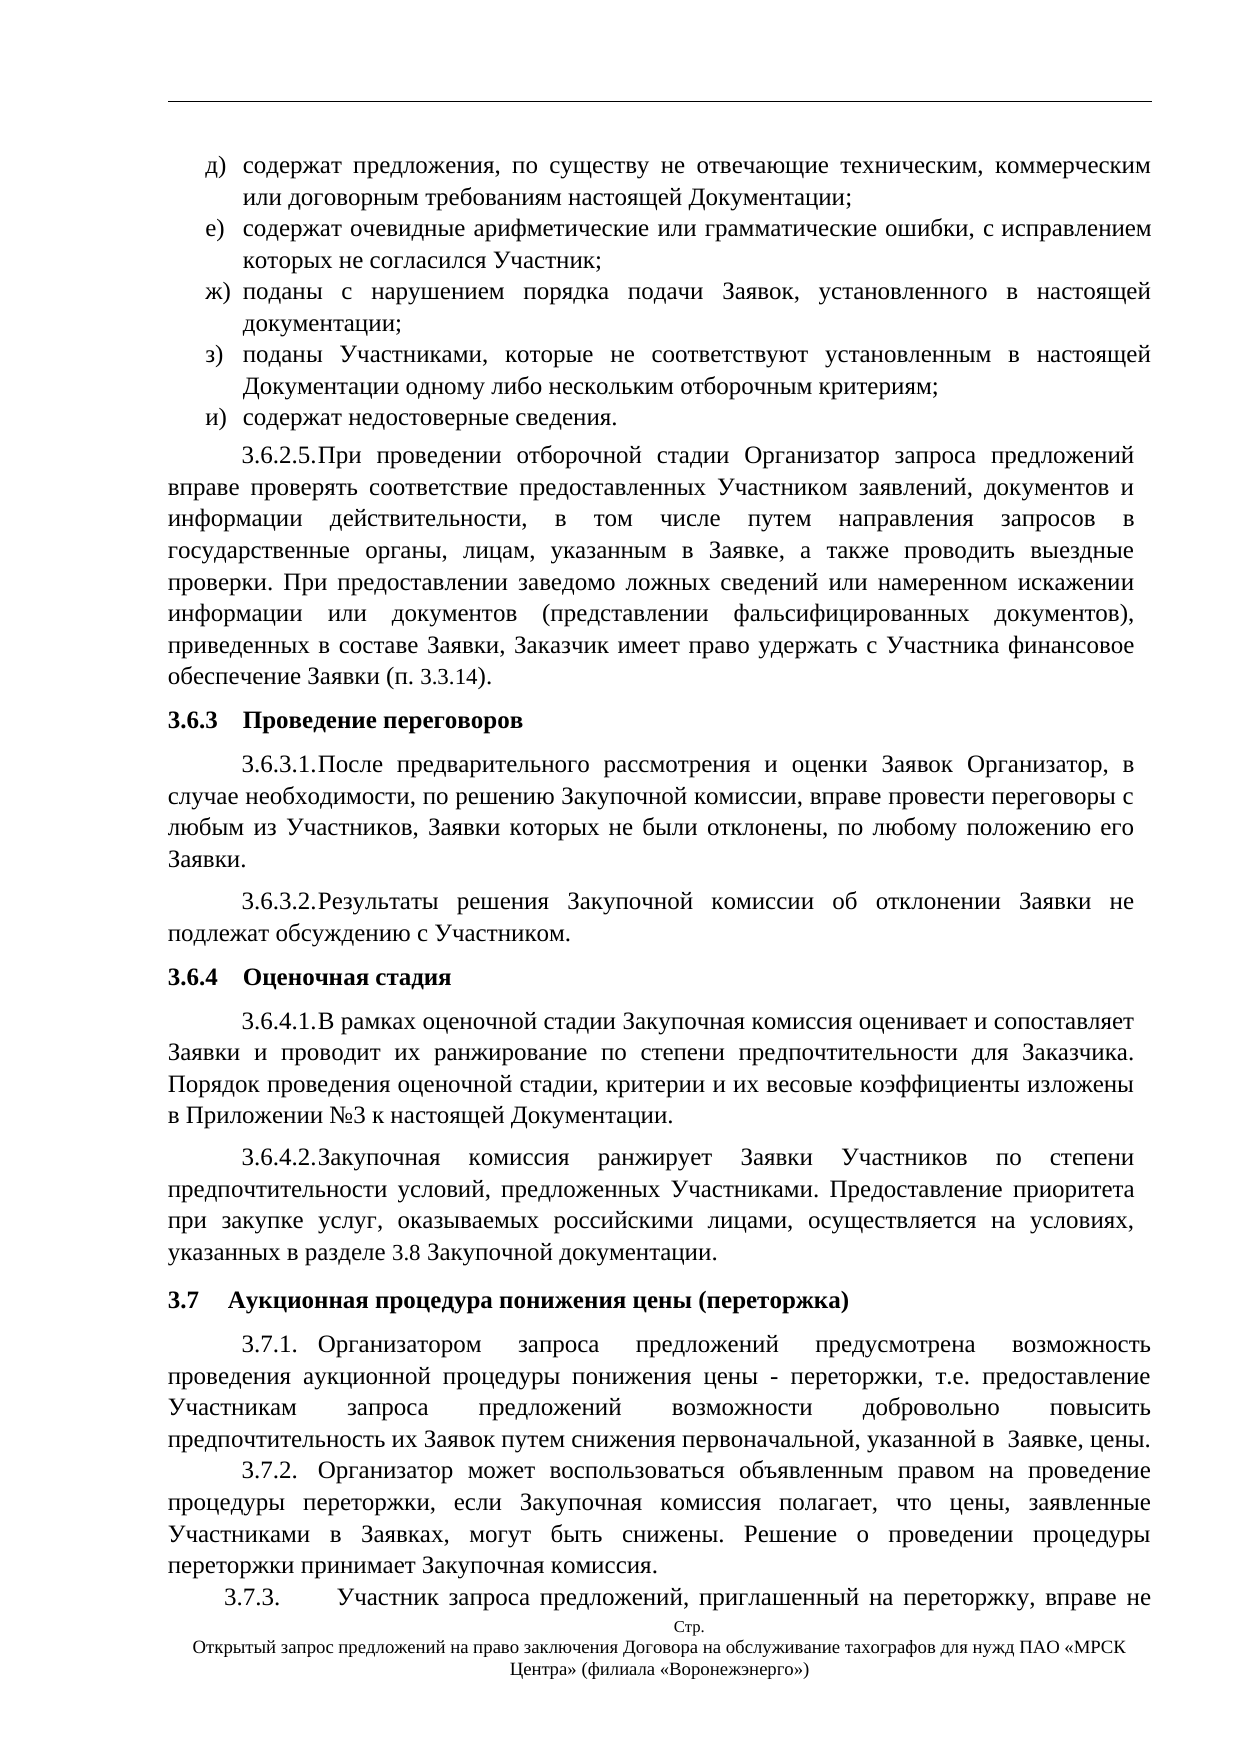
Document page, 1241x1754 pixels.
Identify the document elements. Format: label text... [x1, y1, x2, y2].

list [168, 1582, 1152, 1611]
list Закупочная комиссия ранжирует Заявки Участников по степени предпочтительности условий, предложенных Участниками. Предоставление приоритета при закупке услуг, оказываемых российскими лицами, осуществляется на условиях, указанных в разделе 3.8 Закупочной документации. [168, 1142, 1135, 1266]
list При проведении отборочной стадии Организатор запроса предложений вправе проверять соответствие предоставленных Участником заявлений, документов и информации действительности, в том числе путем направления запросов в государственные органы, лицам, указанным в Заявке, а также проводить выездные проверки. При предоставлении заведомо ложных сведений или намеренном искажении информации или документов (представлении фальсифицированных документов), приведенных в составе Заявки, Заказчик имеет право удержать с Участника финансовое обеспечение Заявки (п. 3.3.14). [168, 440, 1135, 690]
list Результаты решения Закупочной комиссии об отклонении Заявки не подлежат обсуждению с Участником. [168, 886, 1135, 946]
list В рамках оценочной стадии Закупочная комиссия оценивает и сопоставляет Заявки и проводит их ранжирование по степени предпочтительности для Заказчика. Порядок проведения оценочной стадии, критерии и их весовые коэффициенты изложены в Приложении №3 к настоящей Документации. [168, 1006, 1135, 1129]
list содержат недостоверные сведения. [205, 402, 1152, 431]
list поданы с нарушением порядка подачи Заявок, установленного в настоящей документации; [205, 276, 1152, 337]
list поданы Участниками, которые не соответствуют установленным в настоящей Документации одному либо нескольким отборочным критериям; [205, 339, 1152, 400]
subtitle Оценочная стадия [168, 962, 1152, 990]
list После предварительного рассмотрения и оценки Заявок Организатор, в случае необходимости, по решению Закупочной комиссии, вправе провести переговоры с любым из Участников, Заявки которых не были отклонены, по любому положению его Заявки. [168, 749, 1135, 873]
list Организатор может воспользоваться объявленным правом на проведение процедуры переторжки, если Закупочная комиссия полагает, что цены, заявленные Участниками в Заявках, могут быть снижены. Решение о проведении процедуры переторжки принимает Закупочная комиссия. [168, 1456, 1152, 1579]
list содержат предложения, по существу не отвечающие техническим, коммерческим или договорным требованиям настоящей Документации; [205, 150, 1152, 210]
list содержат очевидные арифметические или грамматические ошибки, с исправлением которых не согласился Участник; [205, 213, 1152, 273]
list Организатором запроса предложений предусмотрена возможность проведения аукционной процедуры понижения цены - переторжки, т.е. предоставление Участникам запроса предложений возможности добровольно повысить предпочтительность их Заявок путем снижения первоначальной, указанной в Заявке, цены. [168, 1329, 1152, 1453]
subtitle Проведение переговоров [168, 705, 1152, 734]
subtitle Аукционная процедура понижения цены (переторжка) [168, 1285, 1152, 1314]
